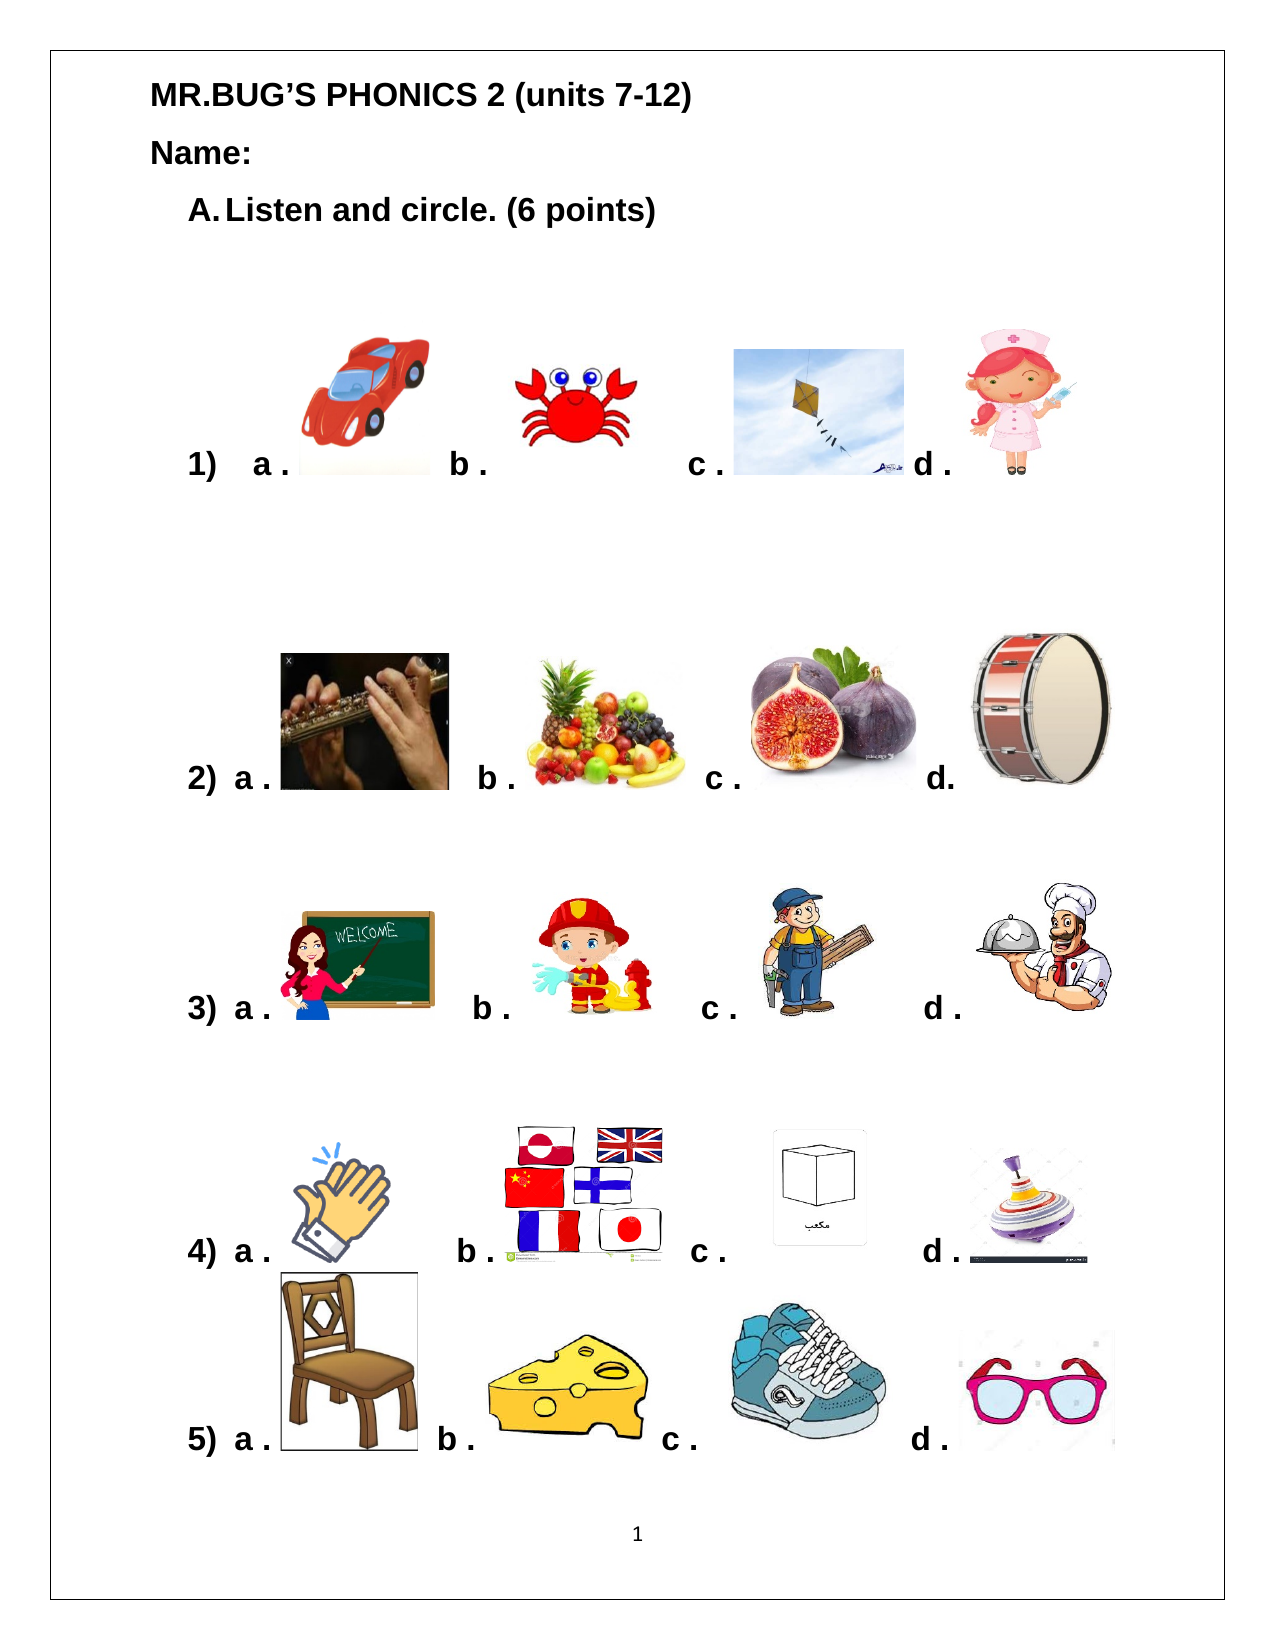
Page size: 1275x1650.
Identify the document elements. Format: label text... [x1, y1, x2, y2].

picture [961, 329, 1077, 475]
picture [504, 1126, 663, 1263]
picture [971, 874, 1115, 1020]
picture [280, 911, 435, 1020]
picture [958, 1330, 1115, 1451]
picture [525, 656, 687, 790]
picture [520, 892, 664, 1020]
picture [497, 352, 669, 475]
picture [736, 1112, 904, 1263]
picture [751, 645, 917, 790]
list Listen and circle. (6 points) [187, 190, 1125, 229]
picture [280, 1272, 418, 1451]
picture [747, 883, 887, 1020]
picture [733, 349, 904, 475]
picture [280, 1142, 401, 1263]
picture [299, 306, 431, 475]
picture [707, 1295, 902, 1451]
picture [970, 1148, 1088, 1263]
picture [280, 653, 450, 790]
picture [484, 1313, 652, 1451]
picture [964, 617, 1117, 790]
